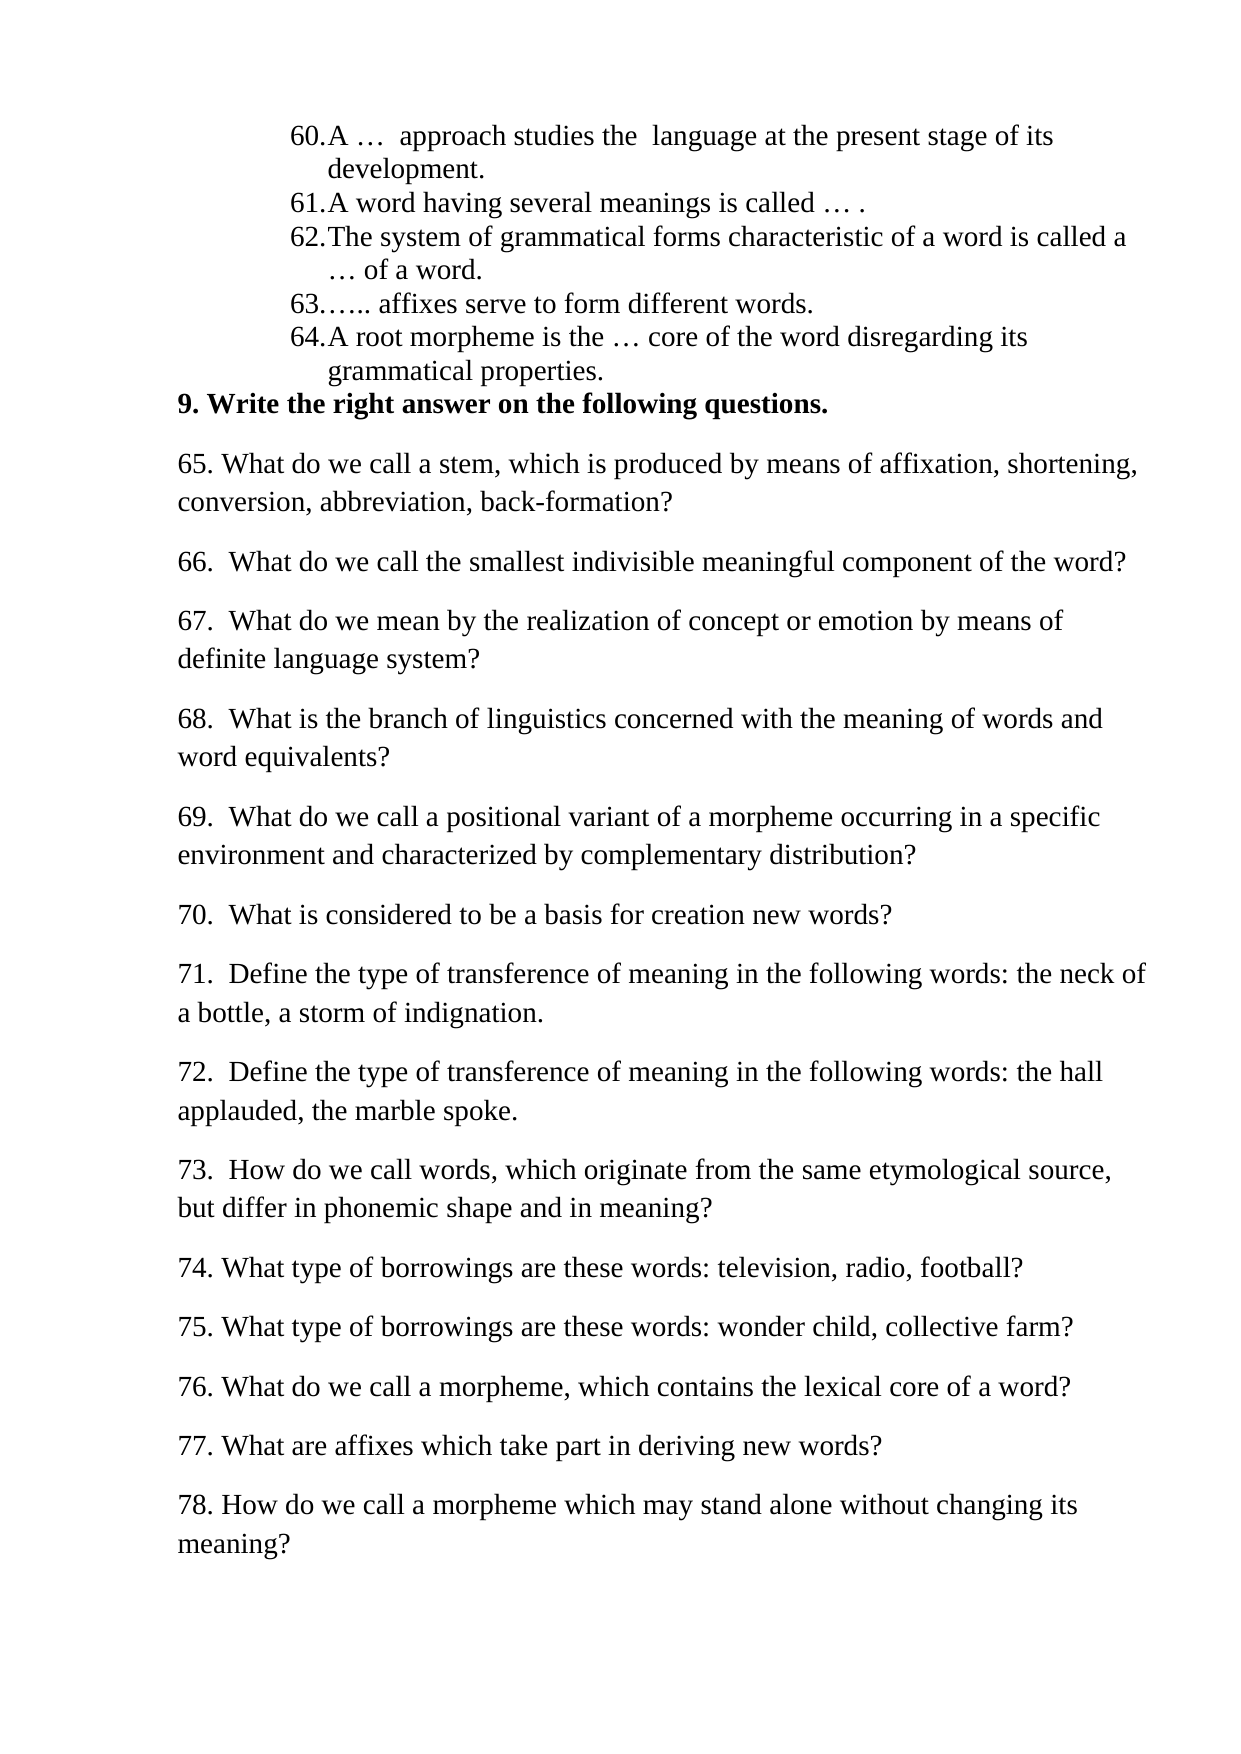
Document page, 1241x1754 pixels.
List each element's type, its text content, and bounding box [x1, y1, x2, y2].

text 76. What do we call a morpheme, which contains the lexical core of a word? [177, 1369, 1152, 1402]
list A … approach studies the language at the present stage of its development. [290, 118, 1152, 185]
list A word having several meanings is called … . [290, 185, 1152, 219]
text 69. What do we call a positional variant of a morpheme occurring in a specific environment and characterized by complementary distribution? [177, 799, 1152, 871]
text 66. What do we call the smallest indivisible meaningful component of the word? [177, 544, 1152, 577]
text 67. What do we mean by the realization of concept or emotion by means of definite language system? [177, 603, 1152, 675]
text 9. Write the right answer on the following questions. [177, 386, 1152, 420]
list ….. affixes serve to form different words. [290, 286, 1152, 319]
text 70. What is considered to be a basis for creation new words? [177, 897, 1152, 930]
list A root morpheme is the … core of the word disregarding its grammatical properties. [290, 319, 1152, 386]
text 74. What type of borrowings are these words: television, radio, football? [177, 1250, 1152, 1283]
text 77. What are affixes which take part in deriving new words? [177, 1428, 1152, 1462]
list The system of grammatical forms characteristic of a word is called a … of a word. [290, 219, 1152, 286]
text 65. What do we call a stem, which is produced by means of affixation, shortening, conversion, abbreviation, back-formation? [177, 446, 1152, 518]
text 71. Define the type of transference of meaning in the following words: the neck of a bottle, a storm of indignation. [177, 956, 1152, 1028]
text 68. What is the branch of linguistics concerned with the meaning of words and word equivalents? [177, 701, 1152, 773]
text 73. How do we call words, which originate from the same etymological source, but differ in phonemic shape and in meaning? [177, 1152, 1152, 1224]
text 75. What type of borrowings are these words: wonder child, collective farm? [177, 1309, 1152, 1343]
text 72. Define the type of transference of meaning in the following words: the hall applauded, the marble spoke. [177, 1054, 1152, 1126]
text 78. How do we call a morpheme which may stand alone without changing its meaning? [177, 1487, 1152, 1559]
